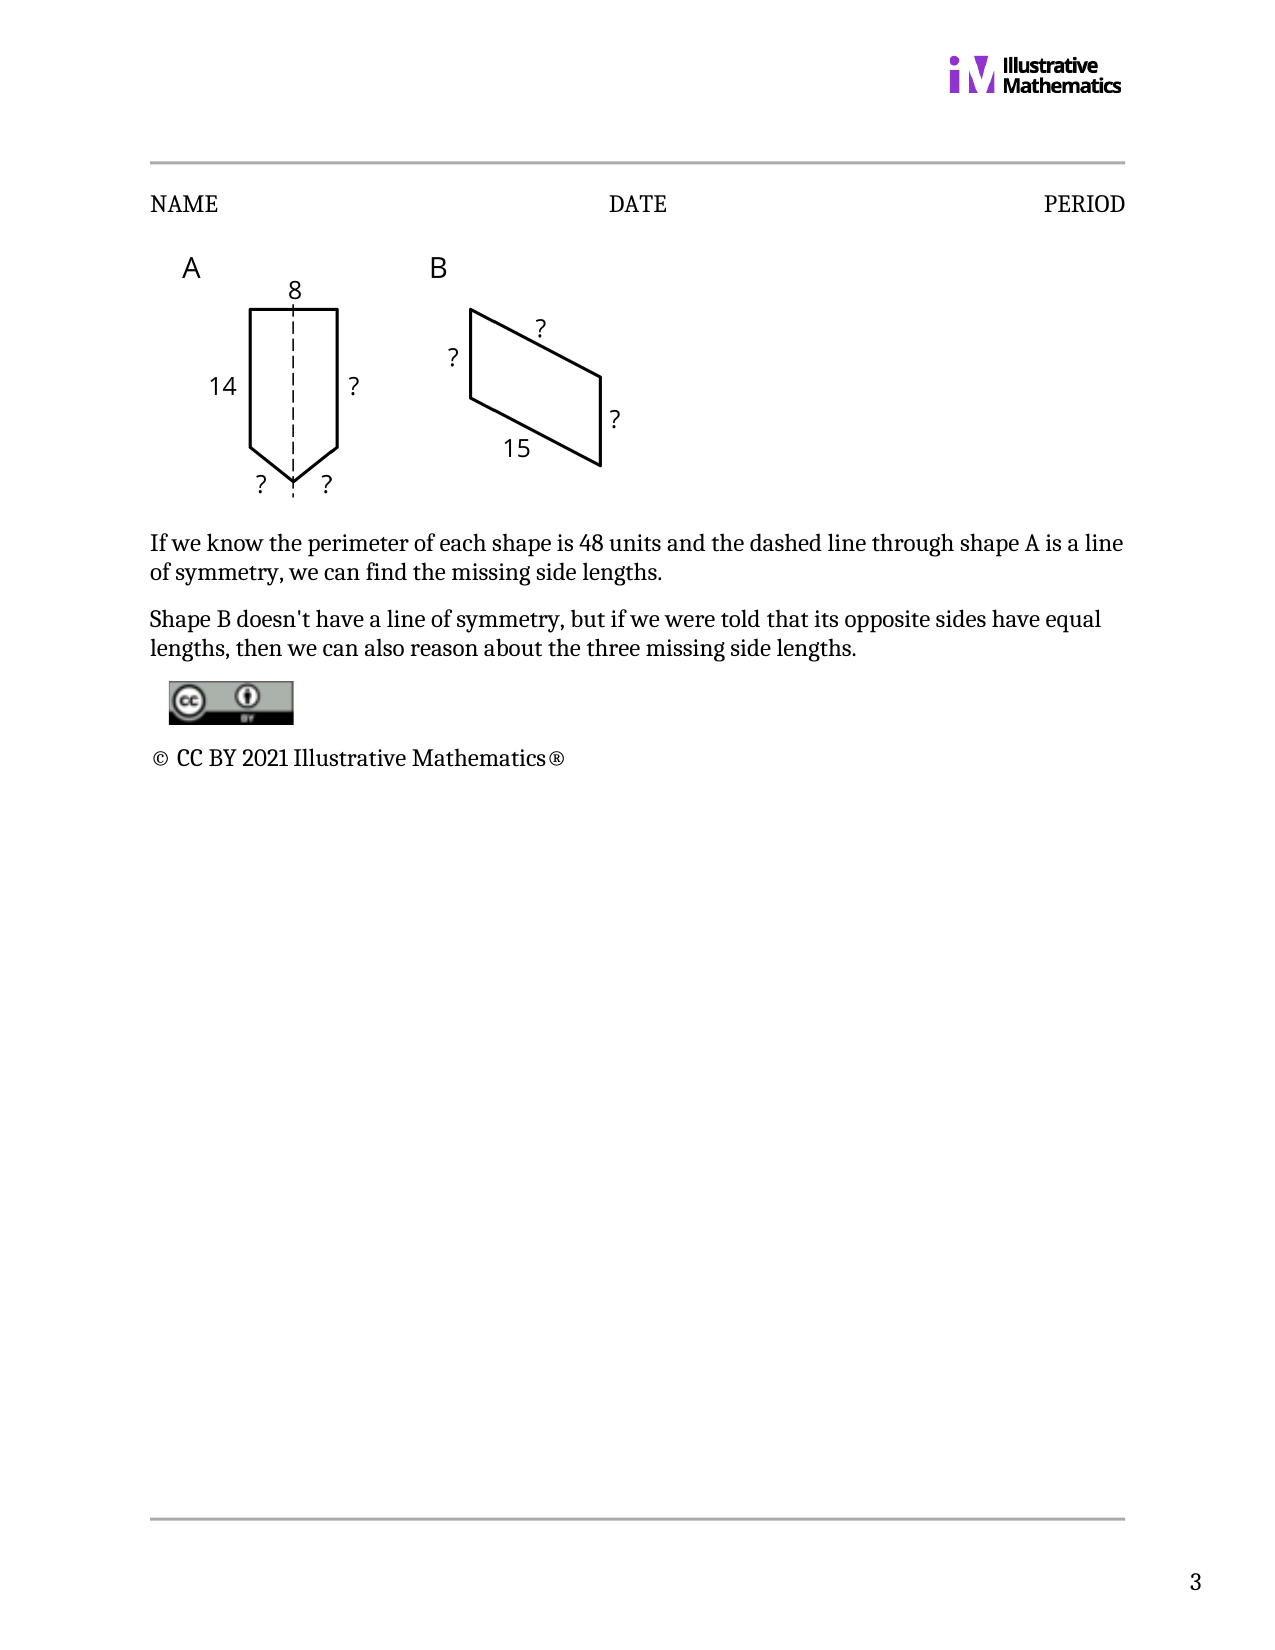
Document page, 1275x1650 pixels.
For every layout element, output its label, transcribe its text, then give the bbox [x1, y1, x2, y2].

picture [168, 247, 657, 510]
text If we know the perimeter of each shape is 48 units and the dashed line through shape A is a line of symmetry, we can find the missing side lengths. [150, 529, 1125, 586]
picture [168, 681, 294, 725]
text © CC BY 2021 Illustrative Mathematics® [150, 744, 1125, 772]
picture [949, 55, 1121, 93]
text Shape B doesn't have a line of symmetry, but if we were told that its opposite sides have equal lengths, then we can also reason about the three missing side lengths. [150, 605, 1125, 662]
